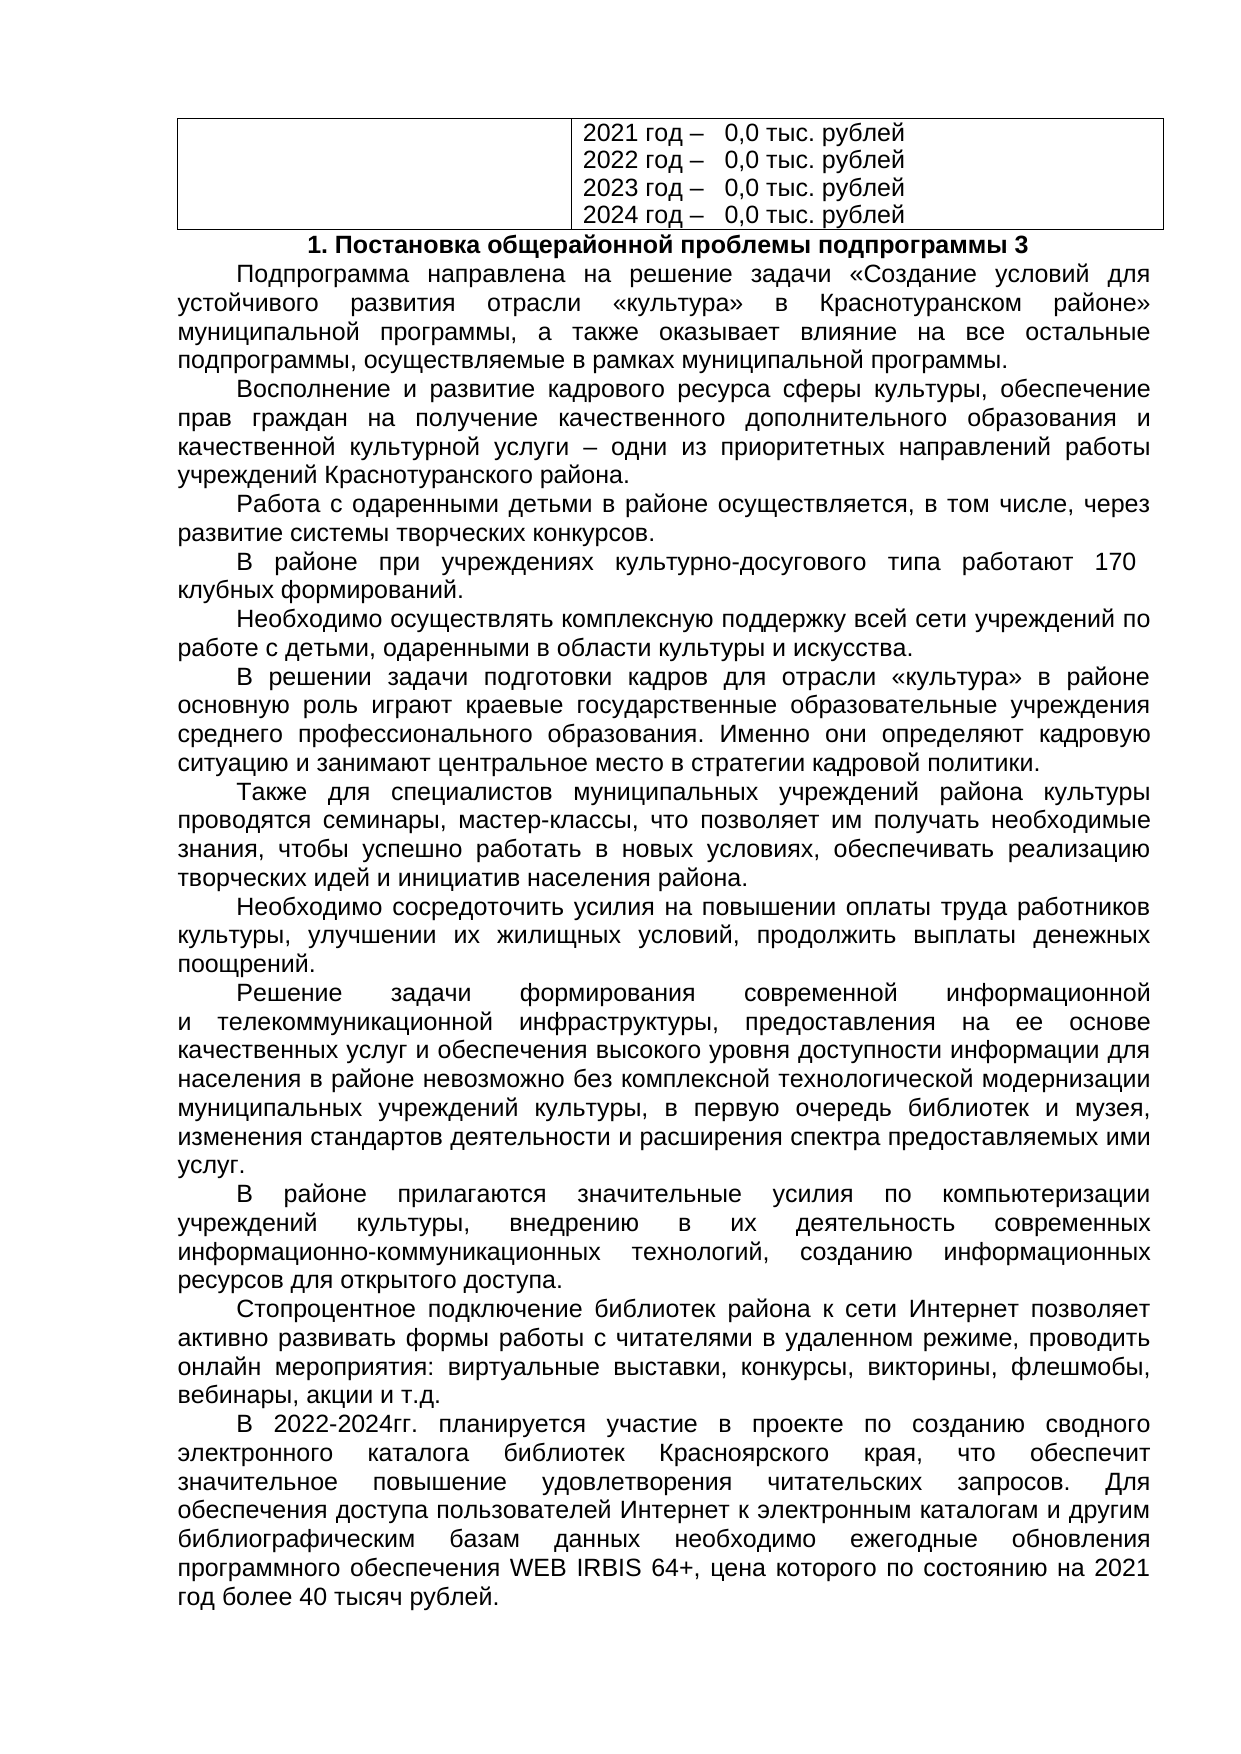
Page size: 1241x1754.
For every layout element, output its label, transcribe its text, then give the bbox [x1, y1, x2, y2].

text В районе прилагаются значительные усилия по компьютеризации учреждений культуры, внедрению в их деятельность современных информационно-коммуникационных технологий, созданию информационных ресурсов для открытого доступа. [177, 1179, 1152, 1294]
text Работа с одаренными детьми в районе осуществляется, в том числе, через развитие системы творческих конкурсов. [177, 489, 1152, 546]
text Решение задачи формирования современной информационной и телекоммуникационной инфраструктуры, предоставления на ее основе качественных услуг и обеспечения высокого уровня доступности информации для населения в районе невозможно без комплексной технологической модернизации муниципальных учреждений культуры, в первую очередь библиотек и музея, изменения стандартов деятельности и расширения спектра предоставляемых ими услуг. [177, 978, 1152, 1179]
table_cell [572, 119, 1163, 229]
text Также для специалистов муниципальных учреждений района культуры проводятся семинары, мастер-классы, что позволяет им получать необходимые знания, чтобы успешно работать в новых условиях, обеспечивать реализацию творческих идей и инициатив населения района. [177, 776, 1152, 891]
text Необходимо осуществлять комплексную поддержку всей сети учреждений по работе с детьми, одаренными в области культуры и искусства. [177, 604, 1152, 661]
text Подпрограмма направлена на решение задачи «Создание условий для устойчивого развития отрасли «культура» в Краснотуранском районе» муниципальной программы, а также оказывает влияние на все остальные подпрограммы, осуществляемые в рамках муниципальной программы. [177, 259, 1152, 374]
text Восполнение и развитие кадрового ресурса сферы культуры, обеспечение прав граждан на получение качественного дополнительного образования и качественной культурной услуги – одни из приоритетных направлений работы учреждений Краснотуранского района. [177, 374, 1152, 489]
text В решении задачи подготовки кадров для отрасли «культура» в районе основную роль играют краевые государственные образовательные учреждения среднего профессионального образования. Именно они определяют кадровую ситуацию и занимают центральное место в стратегии кадровой политики. [177, 661, 1152, 776]
text Стопроцентное подключение библиотек района к сети Интернет позволяет активно развивать формы работы с читателями в удаленном режиме, проводить онлайн мероприятия: виртуальные выставки, конкурсы, викторины, флешмобы, вебинары, акции и т.д. [177, 1294, 1152, 1409]
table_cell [178, 119, 571, 229]
text В 2022-2024гг. планируется участие в проекте по созданию сводного электронного каталога библиотек Красноярского края, что обеспечит значительное повышение удовлетворения читательских запросов. Для обеспечения доступа пользователей Интернет к электронным каталогам и другим библиографическим базам данных необходимо ежегодные обновления программного обеспечения WEB IRBIS 64+, цена которого по состоянию на 2021 год более 40 тысяч рублей. [177, 1409, 1152, 1610]
text Необходимо сосредоточить усилия на повышении оплаты труда работников культуры, улучшении их жилищных условий, продолжить выплаты денежных поощрений. [177, 891, 1152, 978]
text 1. Постановка общерайонной проблемы подпрограммы 3 [177, 230, 1152, 259]
text В районе при учреждениях культурно-досугового типа работают 170 клубных формирований. [177, 546, 1138, 604]
